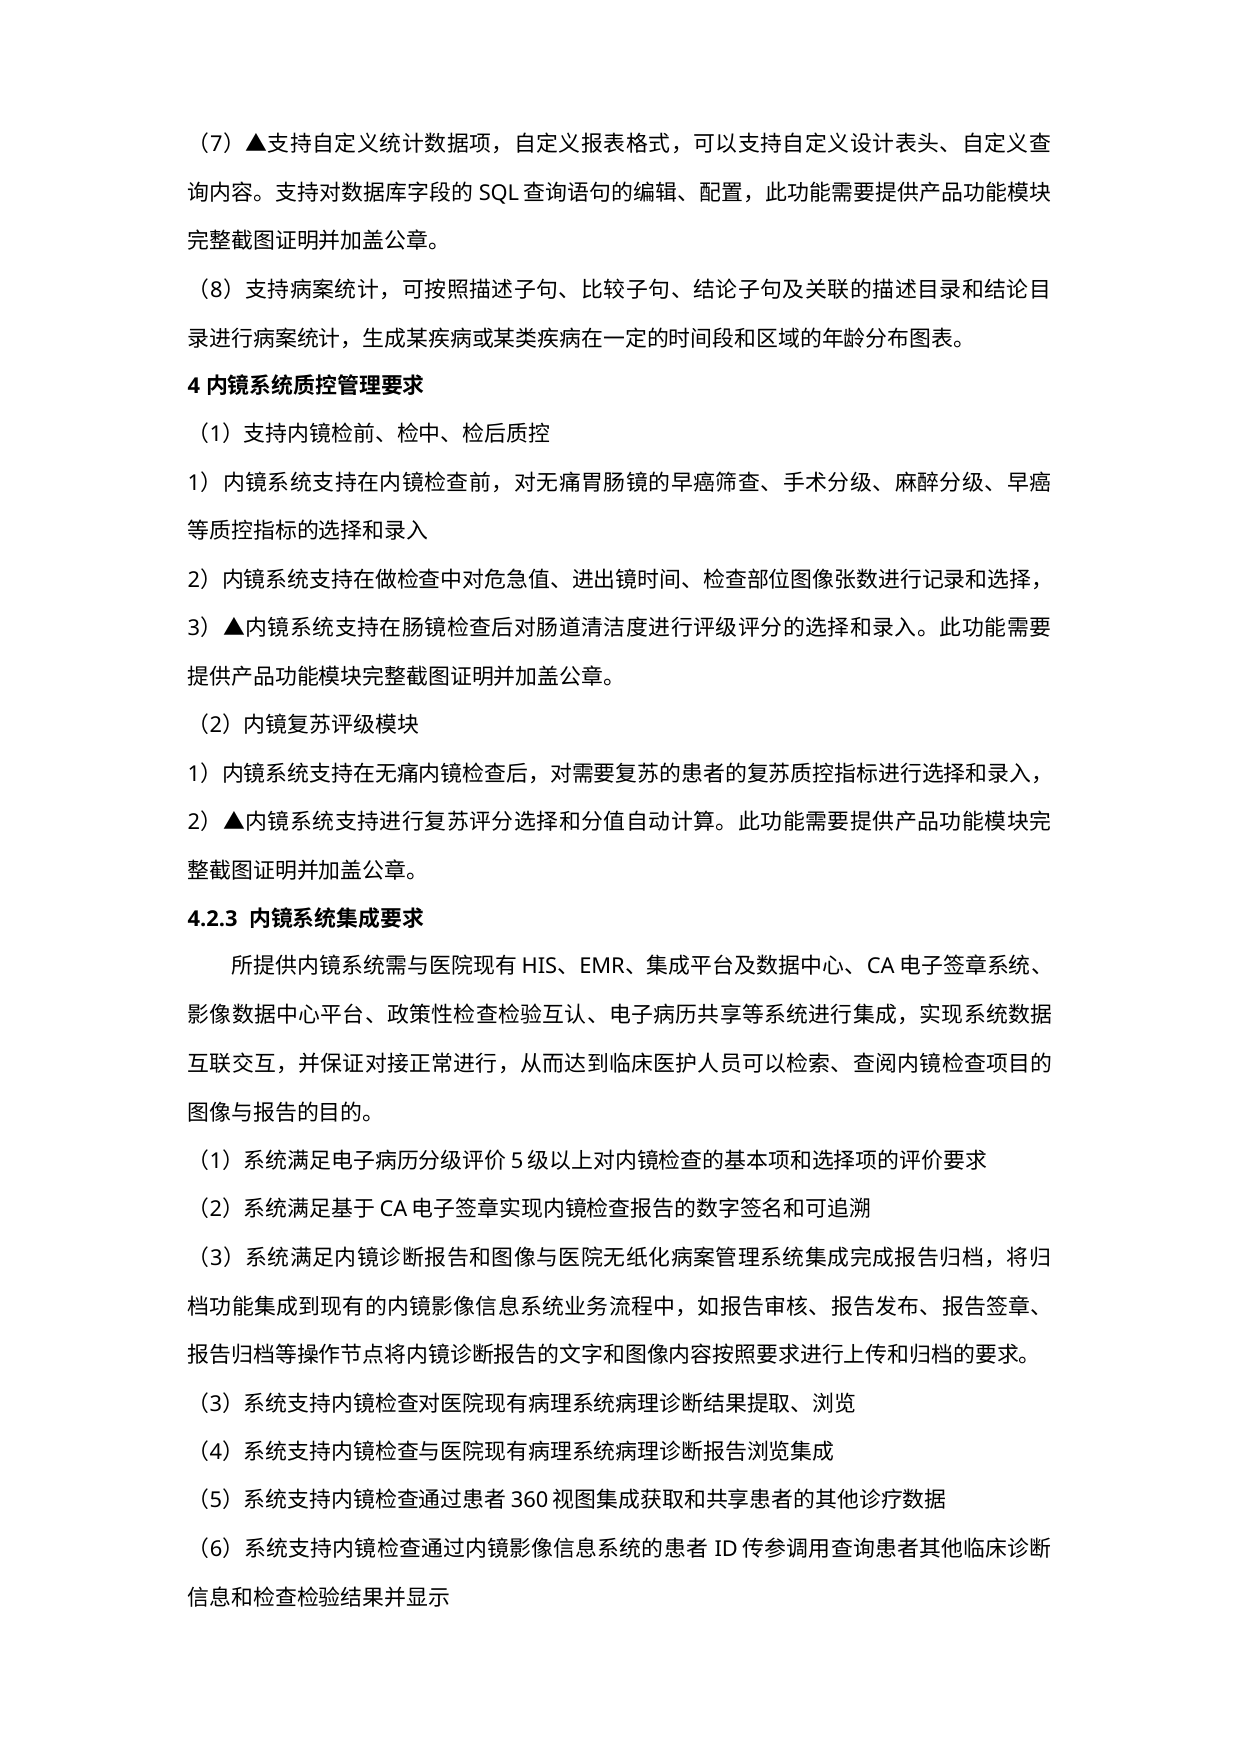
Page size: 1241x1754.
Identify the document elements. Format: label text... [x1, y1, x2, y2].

text （2）内镜复苏评级模块 [187, 707, 1053, 739]
text （6）系统支持内镜检查通过内镜影像信息系统的患者ID传参调用查询患者其他临床诊断信息和检查检验结果并显示 [187, 1530, 1053, 1612]
text 所提供内镜系统需与医院现有HIS、EMR、集成平台及数据中心、CA电子签章系统、影像数据中心平台、政策性检查检验互认、电子病历共享等系统进行集成，实现系统数据互联交互，并保证对接正常进行，从而达到临床医护人员可以检索、查阅内镜检查项目的图像与报告的目的。 [187, 948, 1053, 1127]
text 2）▲内镜系统支持进行复苏评分选择和分值自动计算。此功能需要提供产品功能模块完整截图证明并加盖公章。 [187, 803, 1053, 885]
text 4 内镜系统质控管理要求 [187, 368, 1053, 400]
text （1）支持内镜检前、检中、检后质控 [187, 416, 1053, 448]
text （4）系统支持内镜检查与医院现有病理系统病理诊断报告浏览集成 [187, 1434, 1053, 1466]
text （3）系统满足内镜诊断报告和图像与医院无纸化病案管理系统集成完成报告归档，将归档功能集成到现有的内镜影像信息系统业务流程中，如报告审核、报告发布、报告签章、报告归档等操作节点将内镜诊断报告的文字和图像内容按照要求进行上传和归档的要求。 [187, 1239, 1053, 1369]
text （5）系统支持内镜检查通过患者360视图集成获取和共享患者的其他诊疗数据 [187, 1482, 1053, 1514]
text 3）▲内镜系统支持在肠镜检查后对肠道清洁度进行评级评分的选择和录入。此功能需要提供产品功能模块完整截图证明并加盖公章。 [187, 610, 1053, 691]
text 1）内镜系统支持在内镜检查前，对无痛胃肠镜的早癌筛查、手术分级、麻醉分级、早癌等质控指标的选择和录入 [187, 464, 1053, 546]
text （7）▲支持自定义统计数据项，自定义报表格式，可以支持自定义设计表头、自定义查询内容。支持对数据库字段的SQL查询语句的编辑、配置，此功能需要提供产品功能模块完整截图证明并加盖公章。 [187, 126, 1053, 256]
text 4.2.3 内镜系统集成要求 [187, 901, 1053, 932]
text 2）内镜系统支持在做检查中对危急值、进出镜时间、检查部位图像张数进行记录和选择， [187, 561, 1053, 594]
text （2）系统满足基于CA电子签章实现内镜检查报告的数字签名和可追溯 [187, 1191, 1053, 1224]
text （8）支持病案统计，可按照描述子句、比较子句、结论子句及关联的描述目录和结论目录进行病案统计，生成某疾病或某类疾病在一定的时间段和区域的年龄分布图表。 [187, 271, 1053, 353]
list 系统满足电子病历分级评价5级以上对内镜检查的基本项和选择项的评价要求 [187, 1143, 1053, 1175]
text （3）系统支持内镜检查对医院现有病理系统病理诊断结果提取、浏览 [187, 1385, 1053, 1418]
text 1）内镜系统支持在无痛内镜检查后，对需要复苏的患者的复苏质控指标进行选择和录入， [187, 755, 1053, 788]
